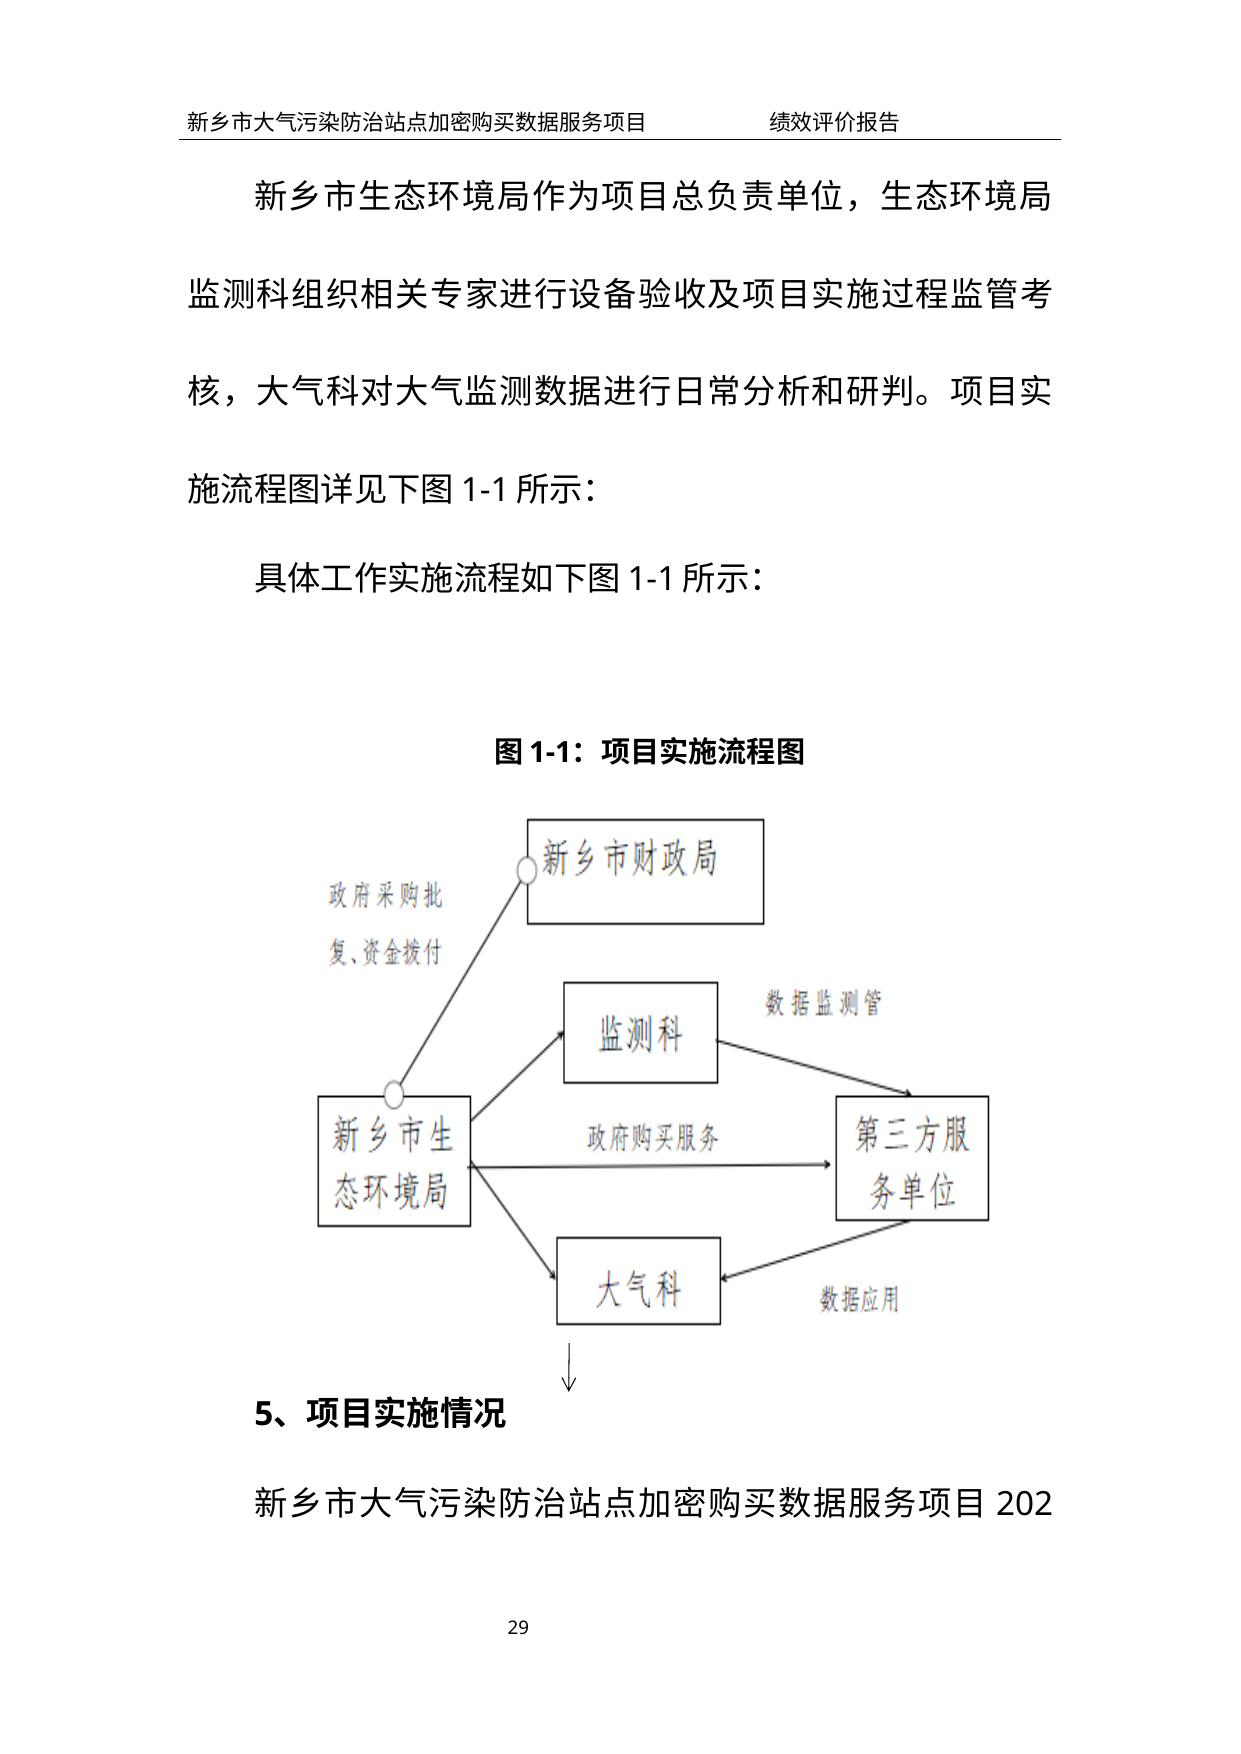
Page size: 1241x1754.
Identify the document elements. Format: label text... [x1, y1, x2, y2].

text 新乡市生态环境局作为项目总负责单位，生态环境局监测科组织相关专家进行设备验收及项目实施过程监管考核，大气科对大气监测数据进行日常分析和研判。项目实施流程图详见下图1-1所示： [187, 162, 1053, 519]
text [187, 1468, 1053, 1533]
picture [220, 803, 1039, 1336]
subtitle 5、项目实施情况 [187, 1379, 1053, 1444]
text 图1-1：项目实施流程图 [187, 718, 1053, 783]
text 具体工作实施流程如下图1-1所示： [187, 544, 1053, 609]
